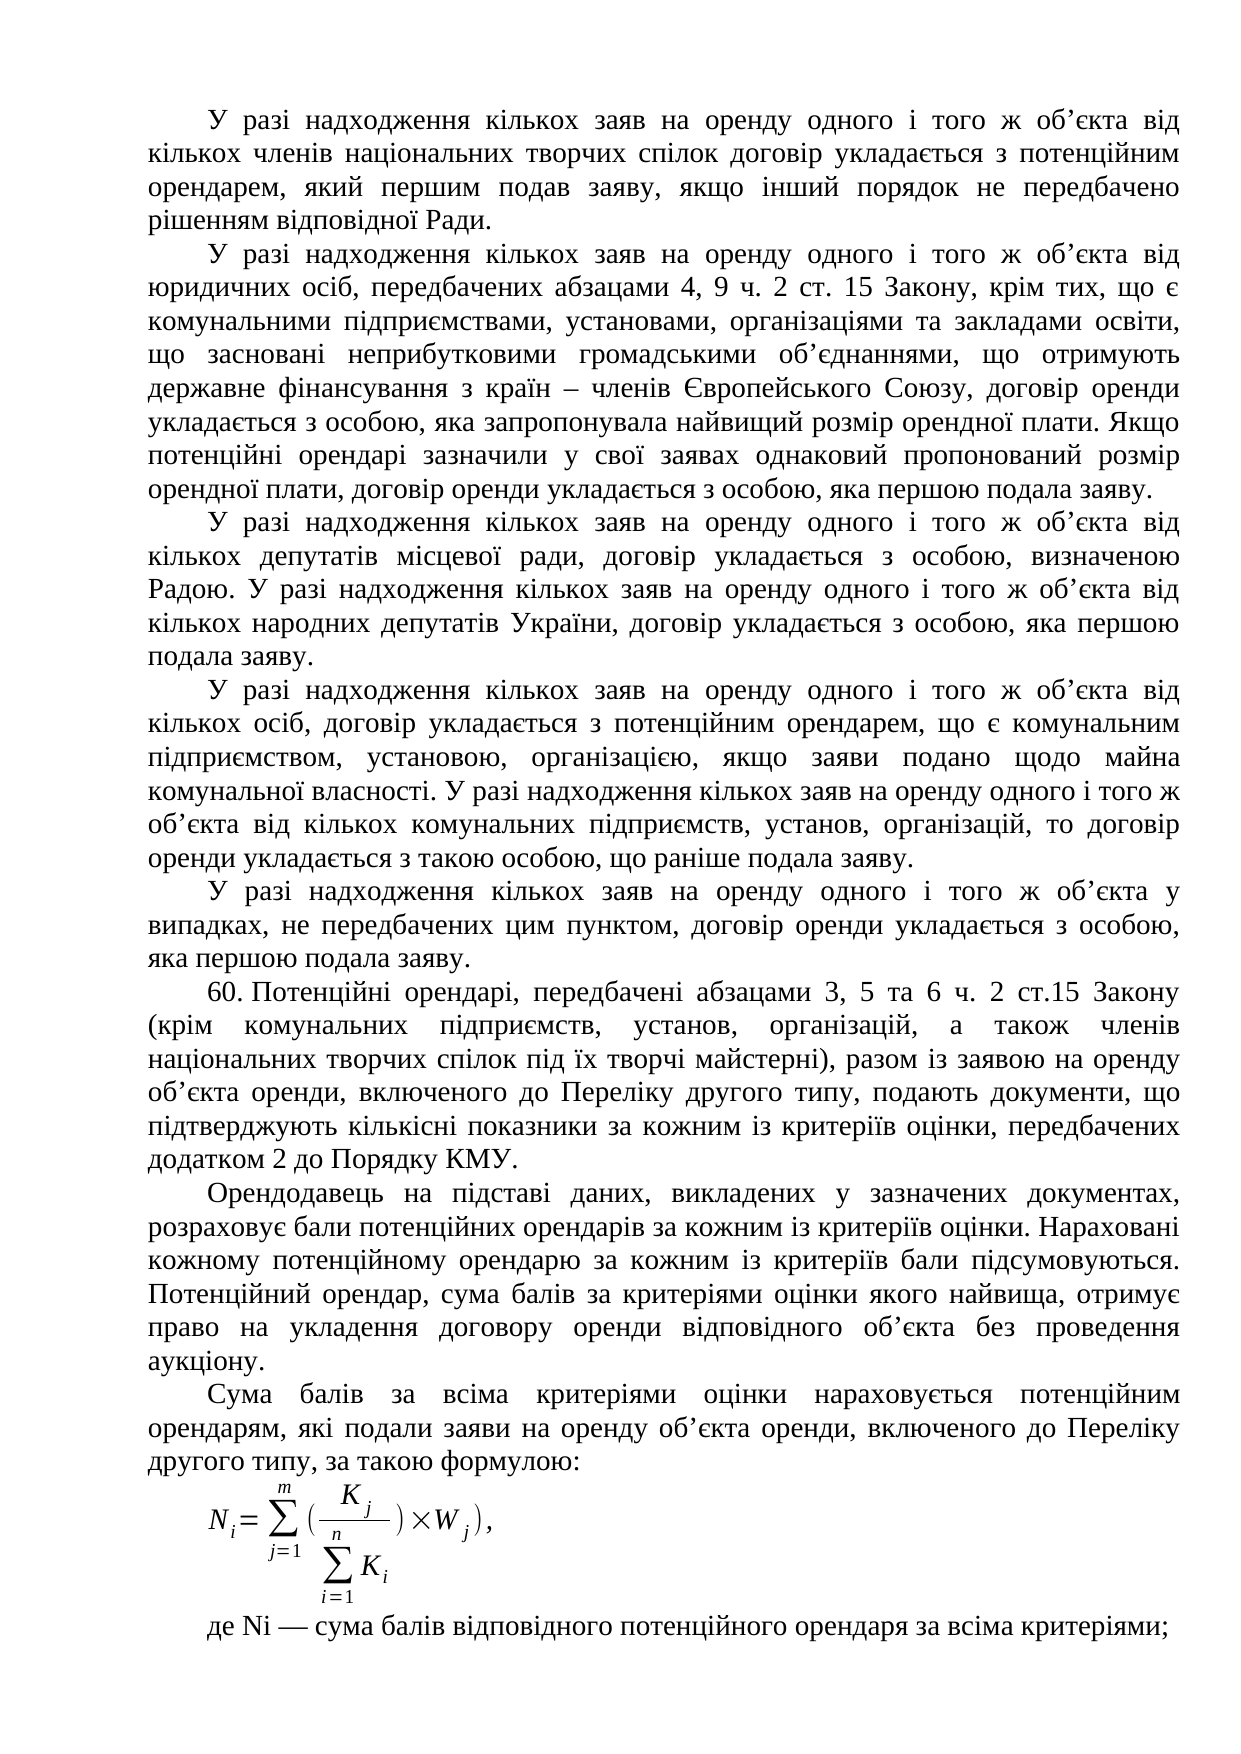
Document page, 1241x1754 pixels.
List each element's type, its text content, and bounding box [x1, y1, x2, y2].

text де Ni — сума балів відповідного потенційного орендаря за всіма критеріями; [148, 1608, 1181, 1641]
text У разі надходження кількох заяв на оренду одного і того ж об’єкта від кількох осіб, договір укладається з потенційним орендарем, що є комунальним підприємством, установою, організацією, якщо заяви подано щодо майна комунальної власності. У разі надходження кількох заяв на оренду одного і того ж об’єкта від кількох комунальних підприємств, установ, організацій, то договір оренди укладається з такою особою, що раніше подала заяву. [148, 672, 1181, 873]
text Сума балів за всіма критеріями оцінки нараховується потенційним орендарям, які подали заяви на оренду об’єкта оренди, включеного до Переліку другого типу, за такою формулою: [148, 1376, 1181, 1477]
list Потенційні орендарі, передбачені абзацами 3, 5 та 6 ч. 2 ст.15 Закону (крім комунальних підприємств, установ, організацій, а також членів національних творчих спілок під їх творчі майстерні), разом із заявою на оренду об’єкта оренди, включеного до Переліку другого типу, подають документи, що підтверджують кількісні показники за кожним із критеріїв оцінки, передбачених додатком 2 до Порядку КМУ. [148, 974, 1181, 1175]
text У разі надходження кількох заяв на оренду одного і того ж об’єкта у випадках, не передбачених цим пунктом, договір оренди укладається з особою, яка першою подала заяву. [148, 873, 1181, 974]
text У разі надходження кількох заяв на оренду одного і того ж об’єкта від кількох членів національних творчих спілок договір укладається з потенційним орендарем, який першим подав заяву, якщо інший порядок не передбачено рішенням відповідної Ради. [148, 102, 1181, 236]
text У разі надходження кількох заяв на оренду одного і того ж об’єкта від юридичних осіб, передбачених абзацами 4, 9 ч. 2 ст. 15 Закону, крім тих, що є комунальними підприємствами, установами, організаціями та закладами освіти, що засновані неприбутковими громадськими об’єднаннями, що отримують державне фінансування з країн – членів Європейського Союзу, договір оренди укладається з особою, яка запропонувала найвищий розмір орендної плати. Якщо потенційні орендарі зазначили у свої заявах однаковий пропонований розмір орендної плати, договір оренди укладається з особою, яка першою подала заяву. [148, 236, 1181, 504]
text Орендодавець на підставі даних, викладених у зазначених документах, розраховує бали потенційних орендарів за кожним із критеріїв оцінки. Нараховані кожному потенційному орендарю за кожним із критеріїв бали підсумовуються. Потенційний орендар, сума балів за критеріями оцінки якого найвища, отримує право на укладення договору оренди відповідного об’єкта без проведення аукціону. [148, 1175, 1181, 1376]
text У разі надходження кількох заяв на оренду одного і того ж об’єкта від кількох депутатів місцевої ради, договір укладається з особою, визначеною Радою. У разі надходження кількох заяв на оренду одного і того ж об’єкта від кількох народних депутатів України, договір укладається з особою, яка першою подала заяву. [148, 504, 1181, 672]
